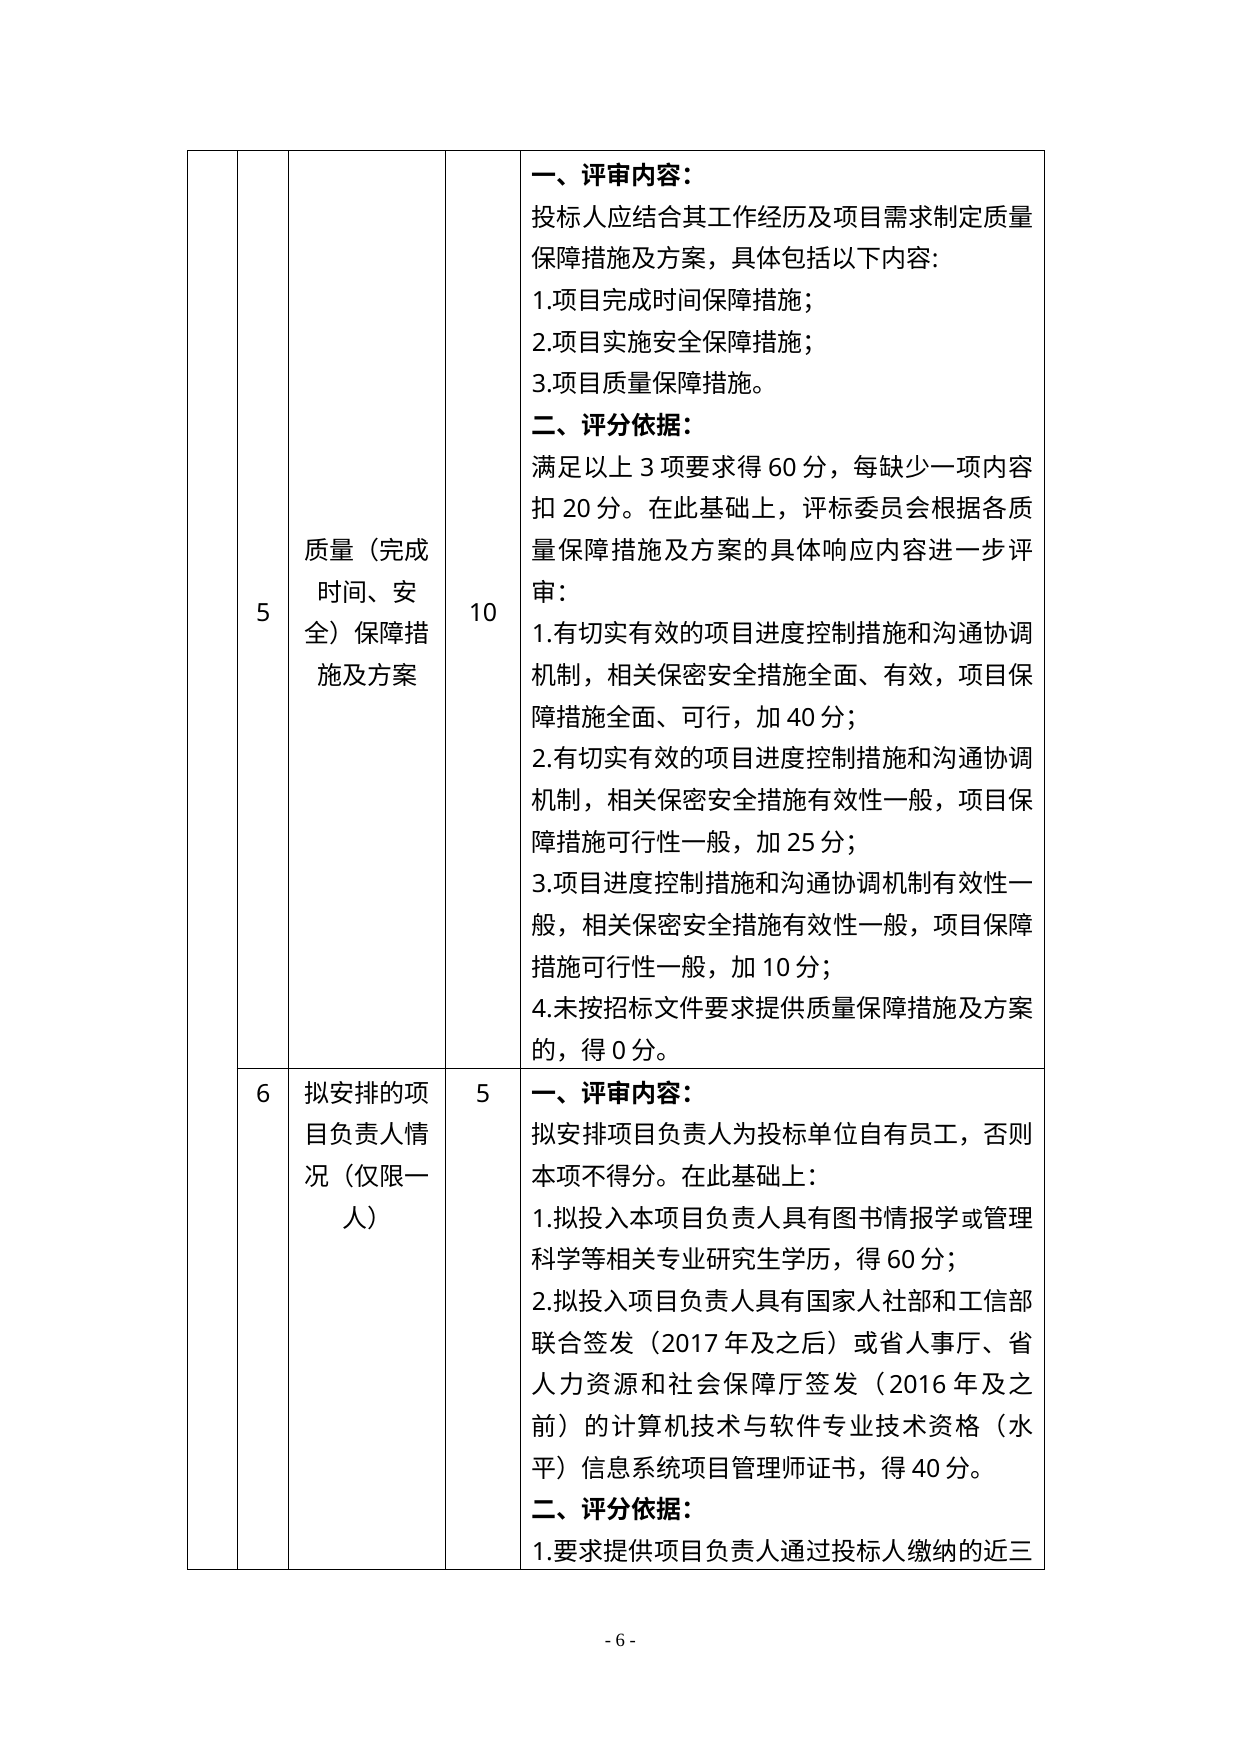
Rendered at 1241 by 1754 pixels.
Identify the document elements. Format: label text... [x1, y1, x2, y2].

table_cell 6 [238, 1069, 288, 1569]
table_cell 拟安排的项目负责人情况（仅限一人） [289, 1069, 445, 1569]
table_cell 一、评审内容： 投标人应结合其工作经历及项目需求制定质量保障措施及方案，具体包括以下内容: 1.项目完成时间保障措施； 2.项目实施安全保障措施； 3.项目质量保障措施。 二、评分依据： 满足以上3项要求得60分，每缺少一项内容扣20分。在此基础上，评标委员会根据各质量保障措施及方案的具体响应内容进一步评审： 1.有切实有效的项目进度控制措施和沟通协调机制，相关保密安全措施全面、有效，项目保障措施全面、可行，加40分； 2.有切实有效的项目进度控制措施和沟通协调机制，相关保密安全措施有效性一般，项目保障措施可行性一般，加25分； 3.项目进度控制措施和沟通协调机制有效性一般，相关保密安全措施有效性一般，项目保障措施可行性一般，加10分； 4.未按招标文件要求提供质量保障措施及方案的，得0分。 [521, 151, 1044, 1068]
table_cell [521, 1069, 1044, 1569]
table_cell 5 [446, 1069, 520, 1569]
table_cell 质量（完成时间、安全）保障措施及方案 [289, 151, 445, 1068]
table_cell 5 [238, 151, 288, 1068]
table_cell 10 [446, 151, 520, 1068]
